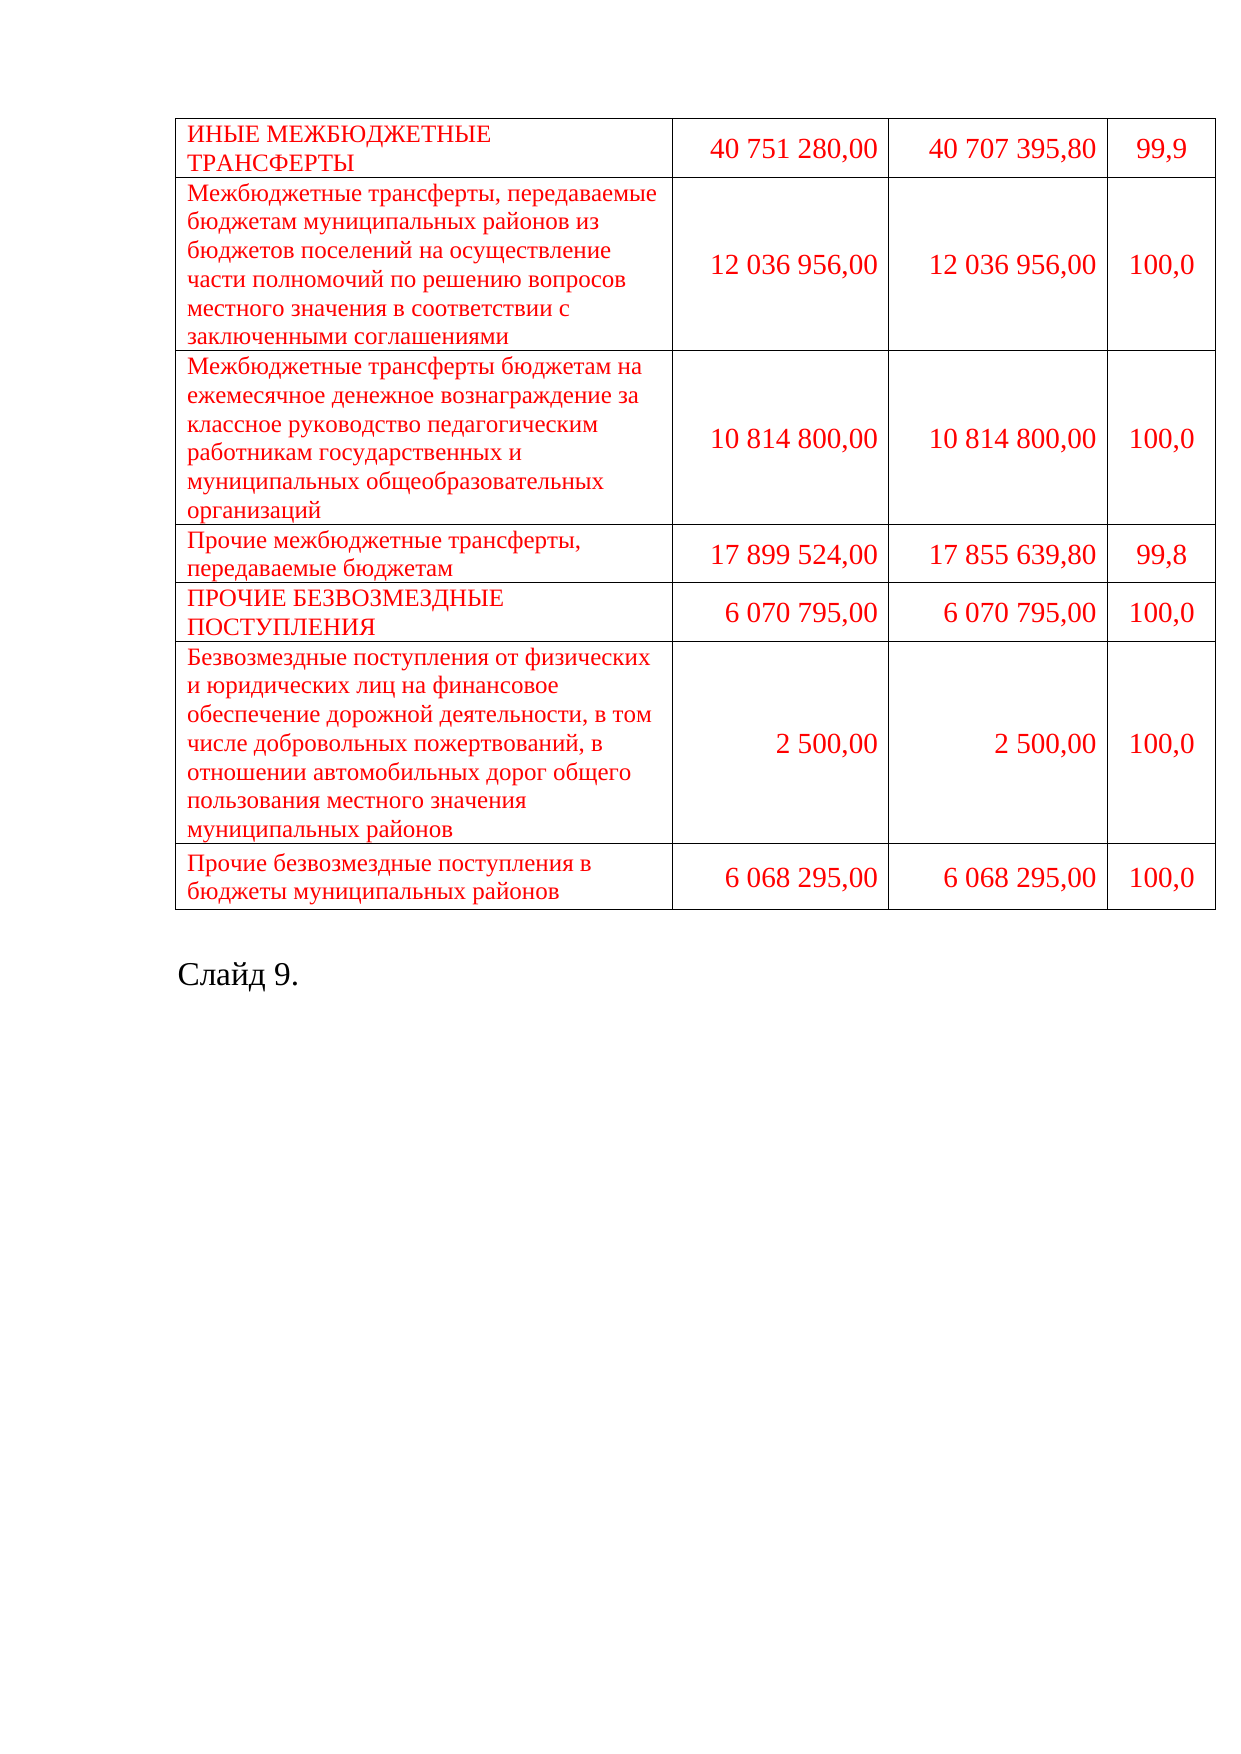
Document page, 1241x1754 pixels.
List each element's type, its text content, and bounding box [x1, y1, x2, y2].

table_cell Безвозмездные поступления от физических и юридических лиц на финансовое обеспечение дорожной деятельности, в том числе добровольных пожертвований, в отношении автомобильных дорог общего пользования местного значения муниципальных районов [176, 642, 672, 843]
table_cell 2 500,00 [673, 642, 888, 843]
table_cell Прочие межбюджетные трансферты, передаваемые бюджетам [176, 525, 672, 582]
table_cell 17 855 639,80 [889, 525, 1107, 582]
table_cell Межбюджетные трансферты бюджетам на ежемесячное денежное вознаграждение за классное руководство педагогическим работникам государственных и муниципальных общеобразовательных организаций [176, 351, 672, 524]
table_cell ИНЫЕ МЕЖБЮДЖЕТНЫЕ ТРАНСФЕРТЫ [176, 119, 672, 177]
table_cell 12 036 956,00 [673, 178, 888, 350]
table_cell 100,0 [1108, 583, 1215, 641]
table_cell 99,9 [1108, 119, 1215, 177]
table_cell 100,0 [1108, 178, 1215, 350]
table_cell 40 707 395,80 [889, 119, 1107, 177]
table_cell 6 068 295,00 [889, 844, 1107, 909]
table_cell 6 068 295,00 [673, 844, 888, 909]
table_cell 10 814 800,00 [673, 351, 888, 524]
text Слайд 9. [177, 954, 1152, 992]
table_cell 99,8 [1108, 525, 1215, 582]
table_cell 100,0 [1108, 844, 1215, 909]
table_cell 10 814 800,00 [889, 351, 1107, 524]
table_cell ПРОЧИЕ БЕЗВОЗМЕЗДНЫЕ ПОСТУПЛЕНИЯ [176, 583, 672, 641]
table_cell 6 070 795,00 [889, 583, 1107, 641]
table_cell 100,0 [1108, 642, 1215, 843]
table_cell 17 899 524,00 [673, 525, 888, 582]
table_cell 100,0 [1108, 351, 1215, 524]
table_cell 6 070 795,00 [673, 583, 888, 641]
table_cell 2 500,00 [889, 642, 1107, 843]
table_cell Прочие безвозмездные поступления в бюджеты муниципальных районов [176, 844, 672, 909]
table_cell 12 036 956,00 [889, 178, 1107, 350]
table_cell 40 751 280,00 [673, 119, 888, 177]
table_cell Межбюджетные трансферты, передаваемые бюджетам муниципальных районов из бюджетов поселений на осуществление части полномочий по решению вопросов местного значения в соответствии с заключенными соглашениями [176, 178, 672, 350]
